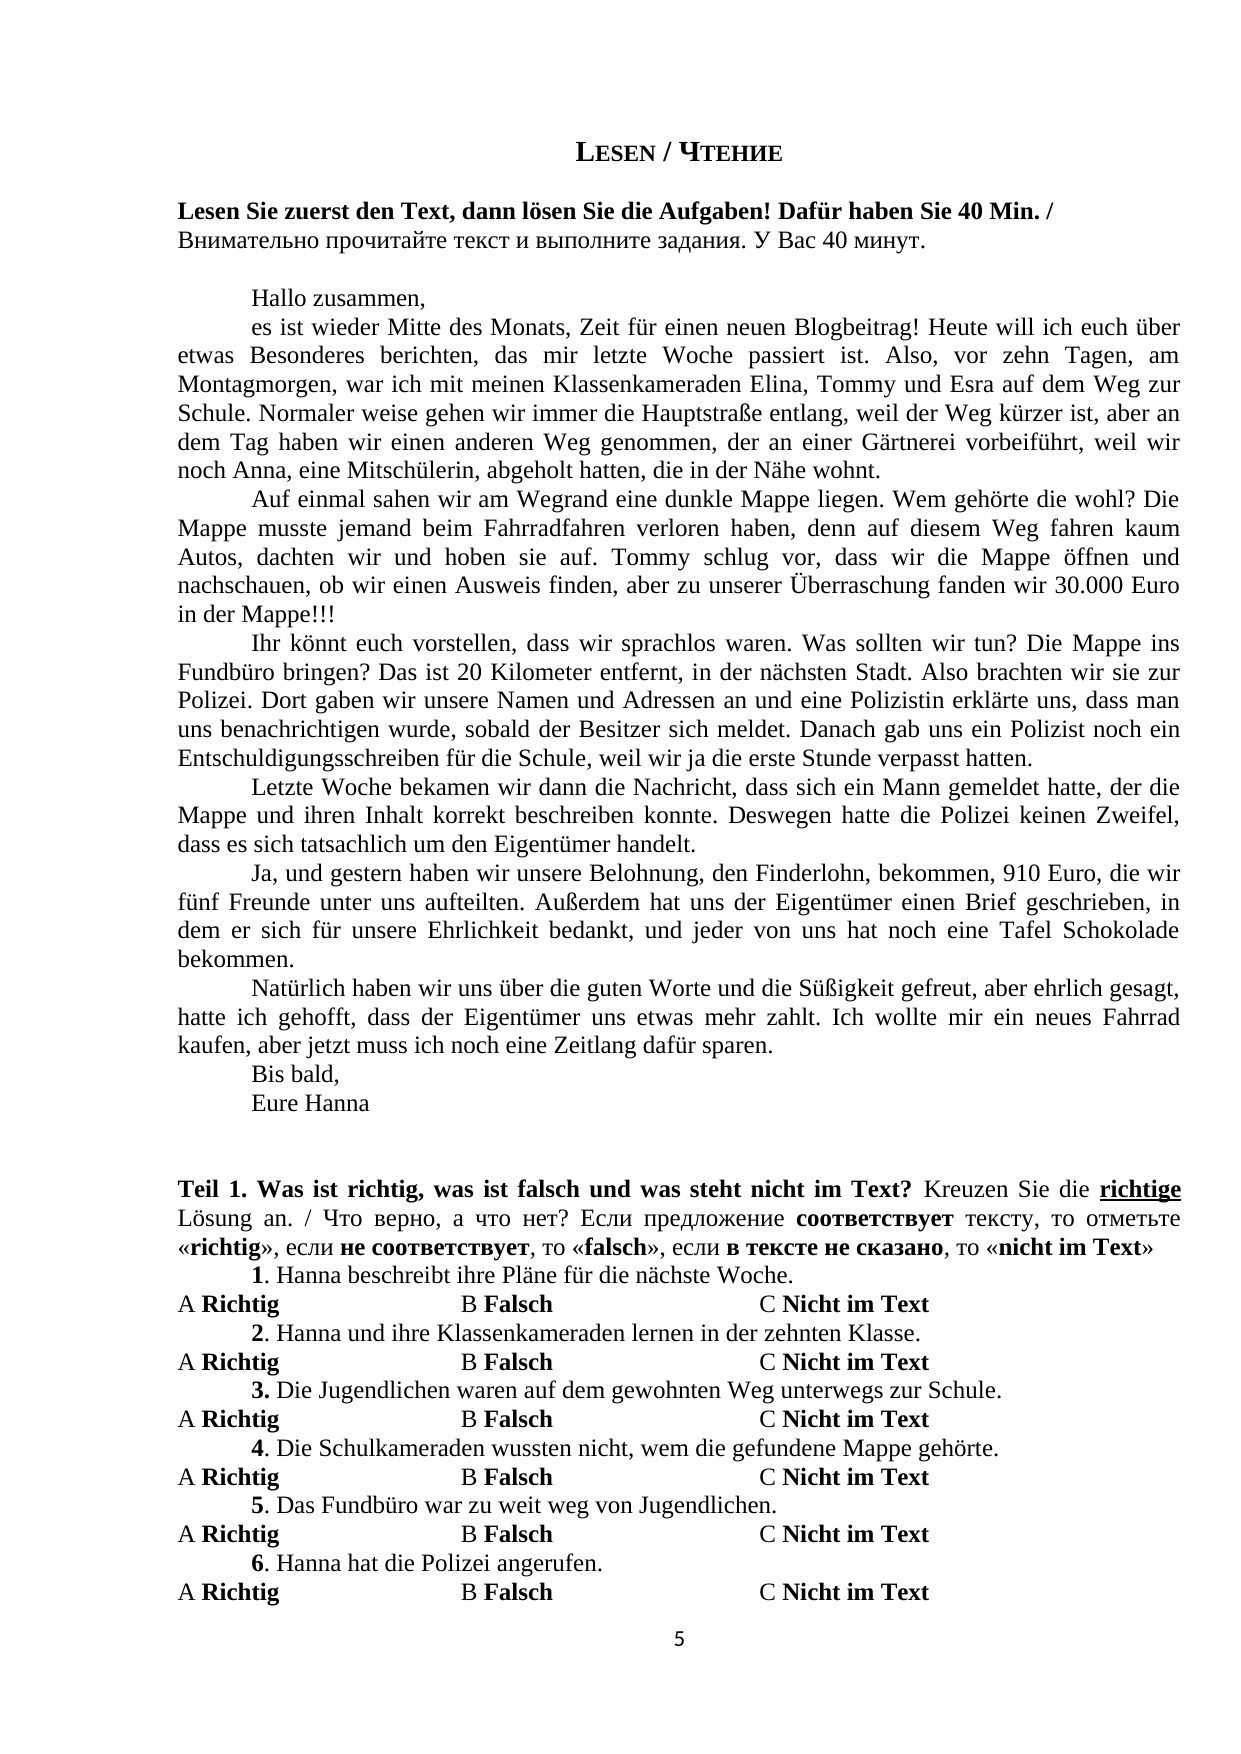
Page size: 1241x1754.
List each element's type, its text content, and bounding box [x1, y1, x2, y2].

text Hallo zusammen, [177, 283, 1181, 312]
text Eure Hanna [177, 1088, 1181, 1117]
text A Richtig B Falsch C Nicht im Text [177, 1289, 1181, 1318]
text A Richtig B Falsch C Nicht im Text [177, 1347, 1181, 1375]
text Teil 1. Was ist richtig, was ist falsch und was steht nicht im Text? Kreuzen Sie die richtige Lösung an. / Что верно, а что нет? Если предложение соответствует тексту, то отметьте «richtig», если не соответствует, то «falsch», если в тексте не сказано, то «nicht im Text» [177, 1174, 1181, 1260]
text Natürlich haben wir uns über die guten Worte und die Süßigkeit gefreut, aber ehrlich gesagt, hatte ich gehofft, dass der Eigentümer uns etwas mehr zahlt. Ich wollte mir ein neues Fahrrad kaufen, aber jetzt muss ich noch eine Zeitlang dafür sparen. [177, 973, 1181, 1059]
text Auf einmal sahen wir am Wegrand eine dunkle Mappe liegen. Wem gehörte die wohl? Die Mappe musste jemand beim Fahrradfahren verloren haben, denn auf diesem Weg fahren kaum Autos, dachten wir und hoben sie auf. Tommy schlug vor, dass wir die Mappe öffnen und nachschauen, ob wir einen Ausweis finden, aber zu unserer Überraschung fanden wir 30.000 Euro in der Mappe!!! [177, 484, 1181, 628]
text A Richtig B Falsch C Nicht im Text [177, 1519, 1181, 1548]
text Ihr könnt euch vorstellen, dass wir sprachlos waren. Was sollten wir tun? Die Mappe ins Fundbüro bringen? Das ist 20 Kilometer entfernt, in der nächsten Stadt. Also brachten wir sie zur Polizei. Dort gaben wir unsere Namen und Adressen an und eine Polizistin erklärte uns, dass man uns benachrichtigen wurde, sobald der Besitzer sich meldet. Danach gab uns ein Polizist noch ein Entschuldigungsschreiben für die Schule, weil wir ja die erste Stunde verpasst hatten. [177, 628, 1181, 772]
text A Richtig B Falsch C Nicht im Text [177, 1462, 1181, 1490]
text A Richtig B Falsch C Nicht im Text [177, 1404, 1181, 1433]
text Letzte Woche bekamen wir dann die Nachricht, dass sich ein Mann gemeldet hatte, der die Mappe und ihren Inhalt korrekt beschreiben konnte. Deswegen hatte die Polizei keinen Zweifel, dass es sich tatsachlich um den Eigentümer handelt. [177, 772, 1181, 858]
text es ist wieder Mitte des Monats, Zeit für einen neuen Blogbeitrag! Heute will ich euch über etwas Besonderes berichten, das mir letzte Woche passiert ist. Also, vor zehn Tagen, am Montagmorgen, war ich mit meinen Klassenkameraden Elina, Tommy und Esra auf dem Weg zur Schule. Normaler weise gehen wir immer die Hauptstraße entlang, weil der Weg kürzer ist, aber an dem Tag haben wir einen anderen Weg genommen, der an einer Gärtnerei vorbeiführt, weil wir noch Anna, eine Mitschülerin, abgeholt hatten, die in der Nähe wohnt. [177, 312, 1181, 484]
text Ja, und gestern haben wir unsere Belohnung, den Finderlohn, bekommen, 910 Euro, die wir fünf Freunde unter uns aufteilten. Außerdem hat uns der Eigentümer einen Brief geschrieben, in dem er sich für unsere Ehrlichkeit bedankt, und jeder von uns hat noch eine Tafel Schokolade bekommen. [177, 858, 1181, 973]
text 1. Hanna beschreibt ihre Pläne für die nächste Woche. [177, 1260, 1181, 1289]
text 6. Hanna hat die Polizei angerufen. [177, 1548, 1181, 1577]
text 3. Die Jugendlichen waren auf dem gewohnten Weg unterwegs zur Schule. [177, 1375, 1181, 1404]
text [177, 1577, 1181, 1605]
text 4. Die Schulkameraden wussten nicht, wem die gefundene Mappe gehörte. [177, 1433, 1181, 1462]
text 5. Das Fundbüro war zu weit weg von Jugendlichen. [177, 1490, 1181, 1519]
text Lesen Sie zuerst den Text, dann lösen Sie die Aufgaben! Dafür haben Sie 40 Min. / Внимательно прочитайте текст и выполните задания. У Вас 40 минут. [177, 196, 1181, 254]
text Lesen / Чтение [177, 134, 1181, 167]
text Bis bald, [177, 1059, 1181, 1088]
text 2. Hanna und ihre Klassenkameraden lernen in der zehnten Klasse. [177, 1318, 1181, 1347]
